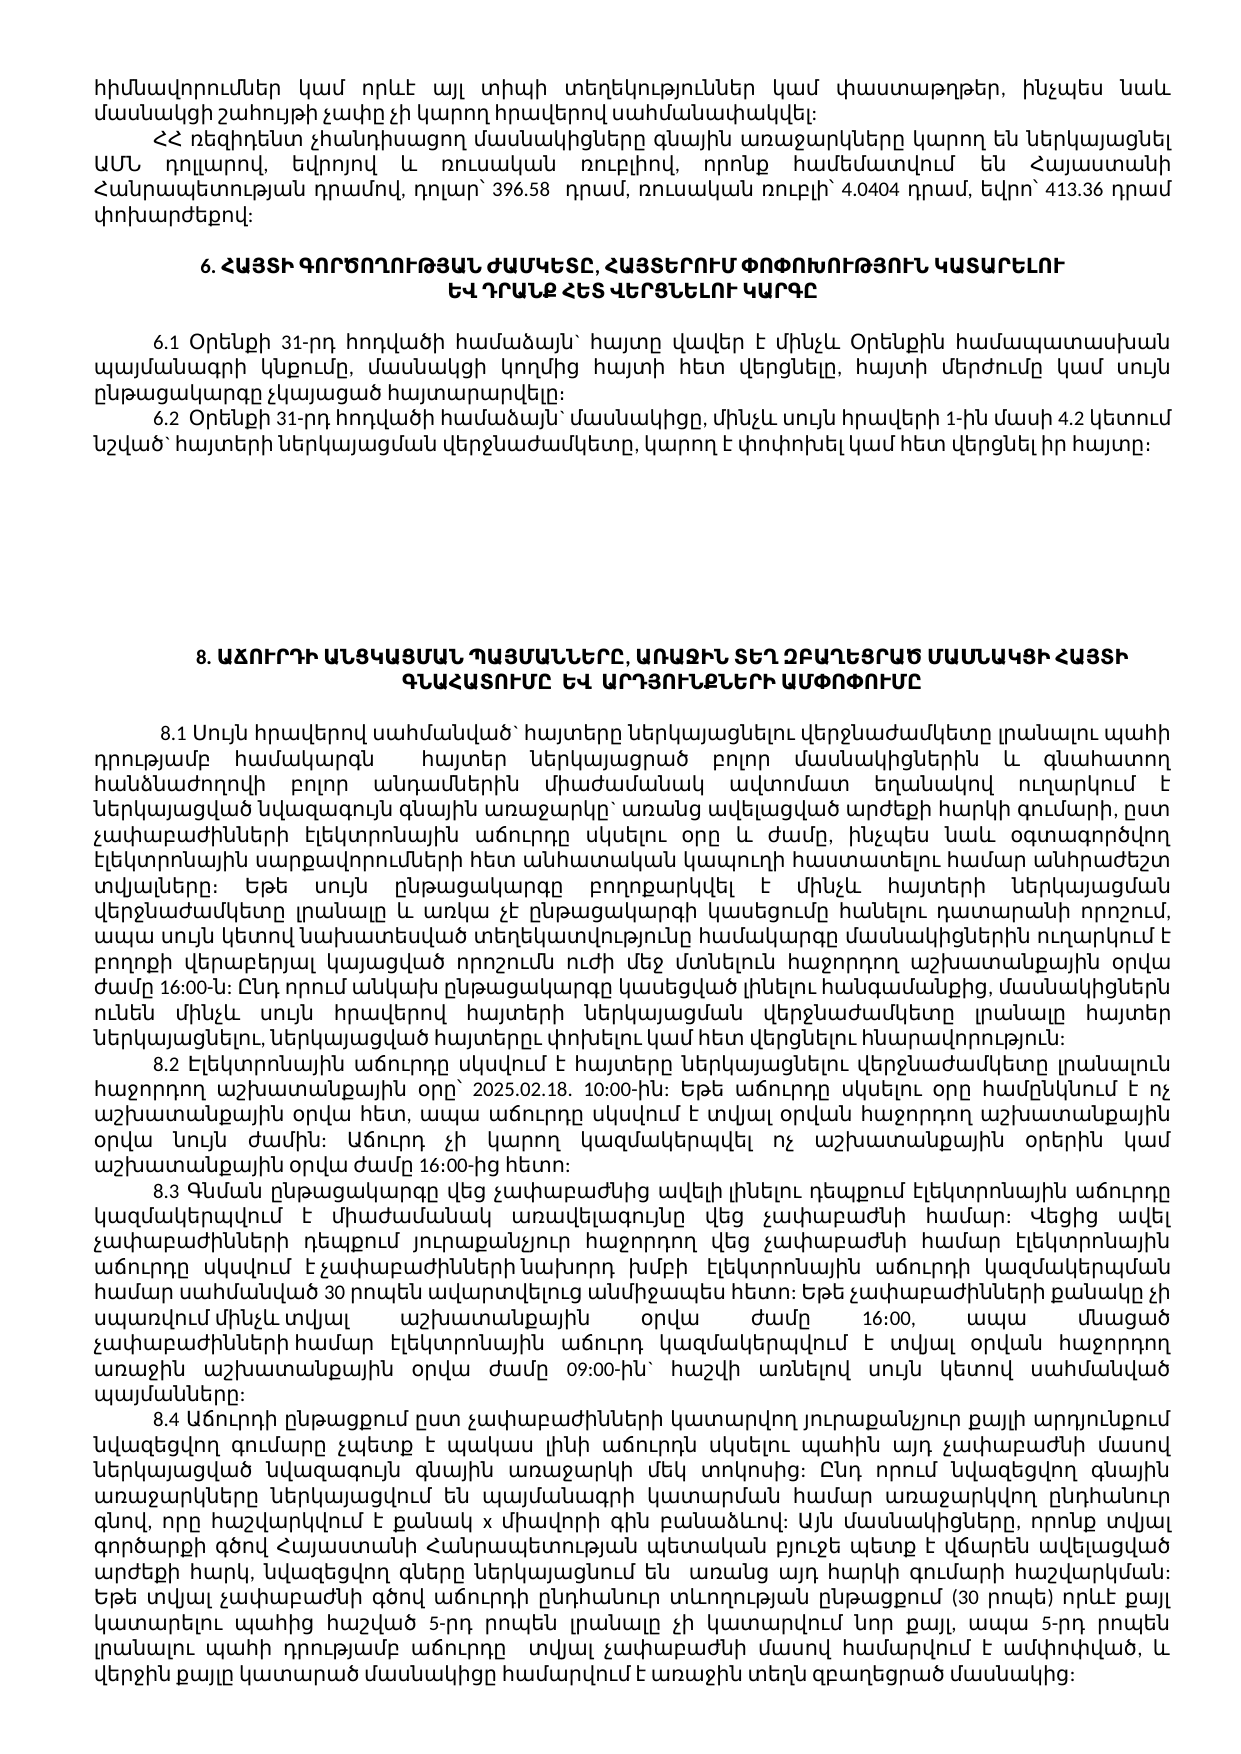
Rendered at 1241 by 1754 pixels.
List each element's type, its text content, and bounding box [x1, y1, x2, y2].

text 6. ՀԱՅՏԻ ԳՈՐԾՈՂՈՒԹՅԱՆ ԺԱՄԿԵՏԸ, ՀԱՅՏԵՐՈՒՄ ՓՈՓՈԽՈՒԹՅՈՒՆ ԿԱՏԱՐԵԼՈՒ [94, 253, 1171, 278]
text 6.1 Օրենքի 31-րդ հոդվածի համաձայն` հայտը վավեր է մինչև Օրենքին համապատասխան պայմանագրի կնքումը, մասնակցի կողմից հայտի հետ վերցնելը, հայտի մերժումը կամ սույն ընթացակարգը չկայացած հայտարարվելը։ [94, 329, 1171, 405]
text 6.2 Օրենքի 31-րդ հոդվածի համաձայն` մասնակիցը, մինչև սույն հրավերի 1-ին մասի 4.2 կետում նշված` հայտերի ներկայացման վերջնաժամկետը, կարող է փոփոխել կամ հետ վերցնել իր հայտը։ [94, 405, 1171, 456]
text ԳՆԱՀԱՏՈՒՄԸ ԵՎ ԱՐԴՅՈՒՆՔՆԵՐԻ ԱՄՓՈՓՈՒՄԸ [94, 669, 1171, 695]
text 8.3 Գնման ընթացակարգը վեց չափաբաժնից ավելի լինելու դեպքում էլեկտրոնային աճուրդը կազմակերպվում է միաժամանակ առավելագույնը վեց չափաբաժնի համար: Վեցից ավել չափաբաժինների դեպքում յուրաքանչյուր հաջորդող վեց չափաբաժնի համար էլեկտրոնային աճուրդը սկսվում է չափաբաժինների նախորդ խմբի էլեկտրոնային աճուրդի կազմակերպման համար սահմանված 30 րոպեն ավարտվելուց անմիջապես հետո: Եթե չափաբաժինների քանակը չի սպառվում մինչև տվյալ աշխատանքային օրվա ժամը 16։00, ապա մնացած չափաբաժինների համար էլեկտրոնային աճուրդ կազմակերպվում է տվյալ օրվան հաջորդող առաջին աշխատանքային օրվա ժամը 09:00-ին` հաշվի առնելով սույն կետով սահմանված պայմանները: [94, 1178, 1171, 1407]
text ԵՎ ԴՐԱՆՔ ՀԵՏ ՎԵՐՑՆԵԼՈՒ ԿԱՐԳԸ [94, 278, 1171, 304]
text ՀՀ ռեզիդենտ չհանդիսացող մասնակիցները գնային առաջարկները կարող են ներկայացնել ԱՄՆ դոլլարով, եվրոյով և ռուսական ռուբլիով, որոնք համեմատվում են Հայաստանի Հանրապետության դրամով, դոլար՝ 396.58 դրամ, ռուսական ռուբլի՝ 4.0404 դրամ, եվրո՝ 413.36 դրամ փոխարժեքով: [94, 126, 1171, 227]
text 8.2 Էլեկտրոնային աճուրդը սկսվում է հայտերը ներկայացնելու վերջնաժամկետը լրանալուն հաջորդող աշխատանքային օրը՝ 2025.02.18. 10:00 -ին: Եթե աճուրդը սկսելու օրը համընկնում է ոչ աշխատանքային օրվա հետ, ապա աճուրդը սկսվում է տվյալ օրվան հաջորդող աշխատանքային օրվա նույն ժամին: Աճուրդ չի կարող կազմակերպվել ոչ աշխատանքային օրերին կամ աշխատանքային օրվա ժամը 16։00-ից հետո: [94, 1051, 1171, 1178]
text 8. ԱՃՈՒՐԴԻ ԱՆՑԿԱՑՄԱՆ ՊԱՅՄԱՆՆԵՐԸ, ԱՌԱՋԻՆ ՏԵՂ ԶԲԱՂԵՑՐԱԾ ՄԱՍՆԱԿՑԻ ՀԱՅՏԻ [94, 644, 1171, 669]
text 8.4 Աճուրդի ընթացքում ըստ չափաբաժինների կատարվող յուրաքանչյուր քայլի արդյունքում նվազեցվող գումարը չպետք է պակաս լինի աճուրդն սկսելու պահին այդ չափաբաժնի մասով ներկայացված նվազագույն գնային առաջարկի մեկ տոկոսից: Ընդ որում նվազեցվող գնային առաջարկները ներկայացվում են պայմանագրի կատարման համար առաջարկվող ընդհանուր գնով, որը հաշվարկվում է քանակ x միավորի գին բանաձևով: Այն մասնակիցները, որոնք տվյալ գործարքի գծով Հայաստանի Հանրապետության պետական բյուջե պետք է վճարեն ավելացված արժեքի հարկ, նվազեցվող գները ներկայացնում են առանց այդ հարկի գումարի հաշվարկման: Եթե տվյալ չափաբաժնի գծով աճուրդի ընդհանուր տևողության ընթացքում (30 րոպե) որևէ քայլ կատարելու պահից հաշված 5-րդ րոպեն լրանալը չի կատարվում նոր քայլ, ապա 5-րդ րոպեն լրանալու պահի դրությամբ աճուրդը տվյալ չափաբաժնի մասով համարվում է ամփոփված, և վերջին քայլը կատարած մասնակիցը համարվում է առաջին տեղն զբաղեցրած մասնակից: [94, 1407, 1171, 1686]
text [94, 75, 1171, 126]
text 8.1 Սույն հրավերով սահմանված` հայտերը ներկայացնելու վերջնաժամկետը լրանալու պահի դրությամբ համակարգն հայտեր ներկայացրած բոլոր մասնակիցներին և գնահատող հանձնաժողովի բոլոր անդամներին միաժամանակ ավտոմատ եղանակով ուղարկում է ներկայացված նվազագույն գնային առաջարկը` առանց ավելացված արժեքի հարկի գումարի, ըստ չափաբաժինների էլեկտրոնային աճուրդը սկսելու օրը և ժամը, ինչպես նաև օգտագործվող էլեկտրոնային սարքավորումների հետ անհատական կապուղի հաստատելու համար անհրաժեշտ տվյալները։ Եթե սույն ընթացակարգը բողոքարկվել է մինչև հայտերի ներկայացման վերջնաժամկետը լրանալը և առկա չէ ընթացակարգի կասեցումը հանելու դատարանի որոշում, ապա սույն կետով նախատեսված տեղեկատվությունը համակարգը մասնակիցներին ուղարկում է բողոքի վերաբերյալ կայացված որոշումն ուժի մեջ մտնելուն հաջորդող աշխատանքային օրվա ժամը 16:00-ն: Ընդ որում անկախ ընթացակարգը կասեցված լինելու հանգամանքից, մասնակիցներն ունեն մինչև սույն հրավերով հայտերի ներկայացման վերջնաժամկետը լրանալը հայտեր ներկայացնելու, ներկայացված հայտերըւ փոխելու կամ հետ վերցնելու հնարավորություն: [94, 720, 1171, 1051]
